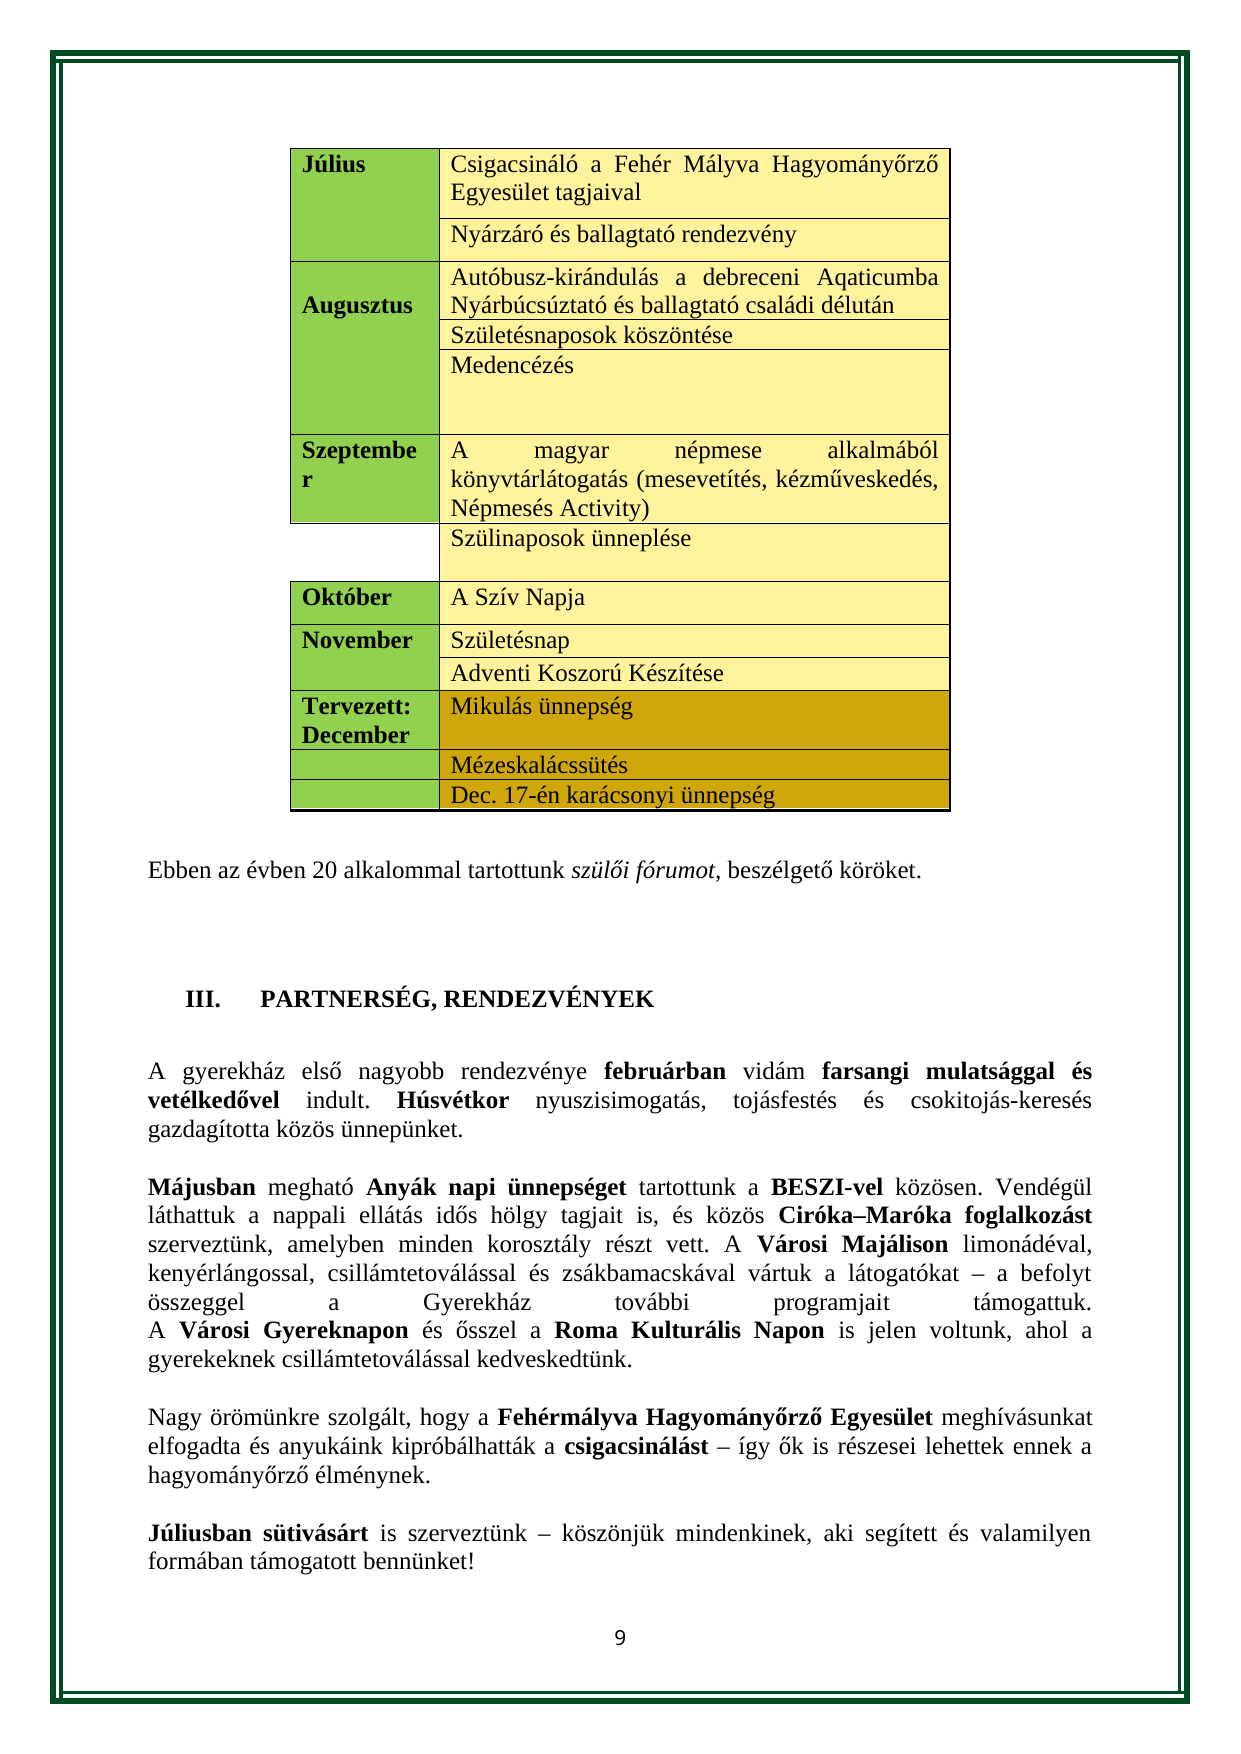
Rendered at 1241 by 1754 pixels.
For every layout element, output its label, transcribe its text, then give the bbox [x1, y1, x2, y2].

table_cell Dec. 17-én karácsonyi ünnepség [440, 780, 949, 808]
text A gyerekház első nagyobb rendezvénye februárban vidám farsangi mulatsággal és vetélkedővel indult. Húsvétkor nyuszisimogatás, tojásfestés és csokitojás-keresés gazdagította közös ünnepünket. [148, 1056, 1092, 1143]
table_cell Medencézés [440, 350, 949, 434]
table_cell Adventi Koszorú Készítése [440, 658, 949, 690]
table_cell Szeptember [291, 435, 439, 522]
table_cell Július [291, 149, 439, 261]
text Májusban megható Anyák napi ünnepséget tartottunk a BESZI-vel közösen. Vendégül láthattuk a nappali ellátás idős hölgy tagjait is, és közös Ciróka–Maróka foglalkozást szerveztünk, amelyben minden korosztály részt vett. A Városi Majálison limonádéval, kenyérlángossal, csillámtetoválással és zsákbamacskával vártuk a látogatókat – a befolyt összeggel a Gyerekház további programjait támogattuk. A Városi Gyereknapon és ősszel a Roma Kulturális Napon is jelen voltunk, ahol a gyerekeknek csillámtetoválással kedveskedtünk. [148, 1172, 1092, 1373]
table_cell Nyárzáró és ballagtató rendezvény [440, 219, 949, 261]
text Júliusban sütivásárt is szerveztünk – köszönjük mindenkinek, aki segített és valamilyen formában támogatott bennünket! [148, 1518, 1092, 1575]
table_cell A Szív Napja [440, 582, 949, 624]
text Ebben az évben 20 alkalommal tartottunk szülői fórumot, beszélgető köröket. [148, 855, 1092, 883]
text Nagy örömünkre szolgált, hogy a Fehérmályva Hagyományőrző Egyesület meghívásunkat elfogadta és anyukáink kipróbálhatták a csigacsinálást – így ők is részesei lehettek ennek a hagyományőrző élménynek. [148, 1402, 1092, 1488]
table_cell Születésnaposok köszöntése [440, 320, 949, 349]
table_cell Tervezett: December [291, 691, 439, 749]
table_cell Mézeskalácssütés [440, 750, 949, 779]
table_cell Mikulás ünnepség [440, 691, 949, 749]
table_cell Augusztus [291, 262, 439, 434]
table_cell November [291, 625, 439, 690]
table_cell Születésnap [440, 625, 949, 657]
table_cell Autóbusz-kirándulás a debreceni Aqaticumba Nyárbúcsúztató és ballagtató családi délután [440, 262, 949, 319]
table_cell Október [291, 582, 439, 624]
table_cell [291, 750, 439, 779]
table_cell A magyar népmese alkalmából könyvtárlátogatás (mesevetítés, kézműveskedés, Népmesés Activity) [440, 435, 949, 522]
table_cell [291, 780, 439, 808]
table_cell Szülinaposok ünneplése [440, 524, 949, 581]
list PARTNERSÉG, RENDEZVÉNYEK [185, 984, 1092, 1013]
table_cell Csigacsináló a Fehér Mályva Hagyományőrző Egyesület tagjaival [440, 149, 949, 218]
